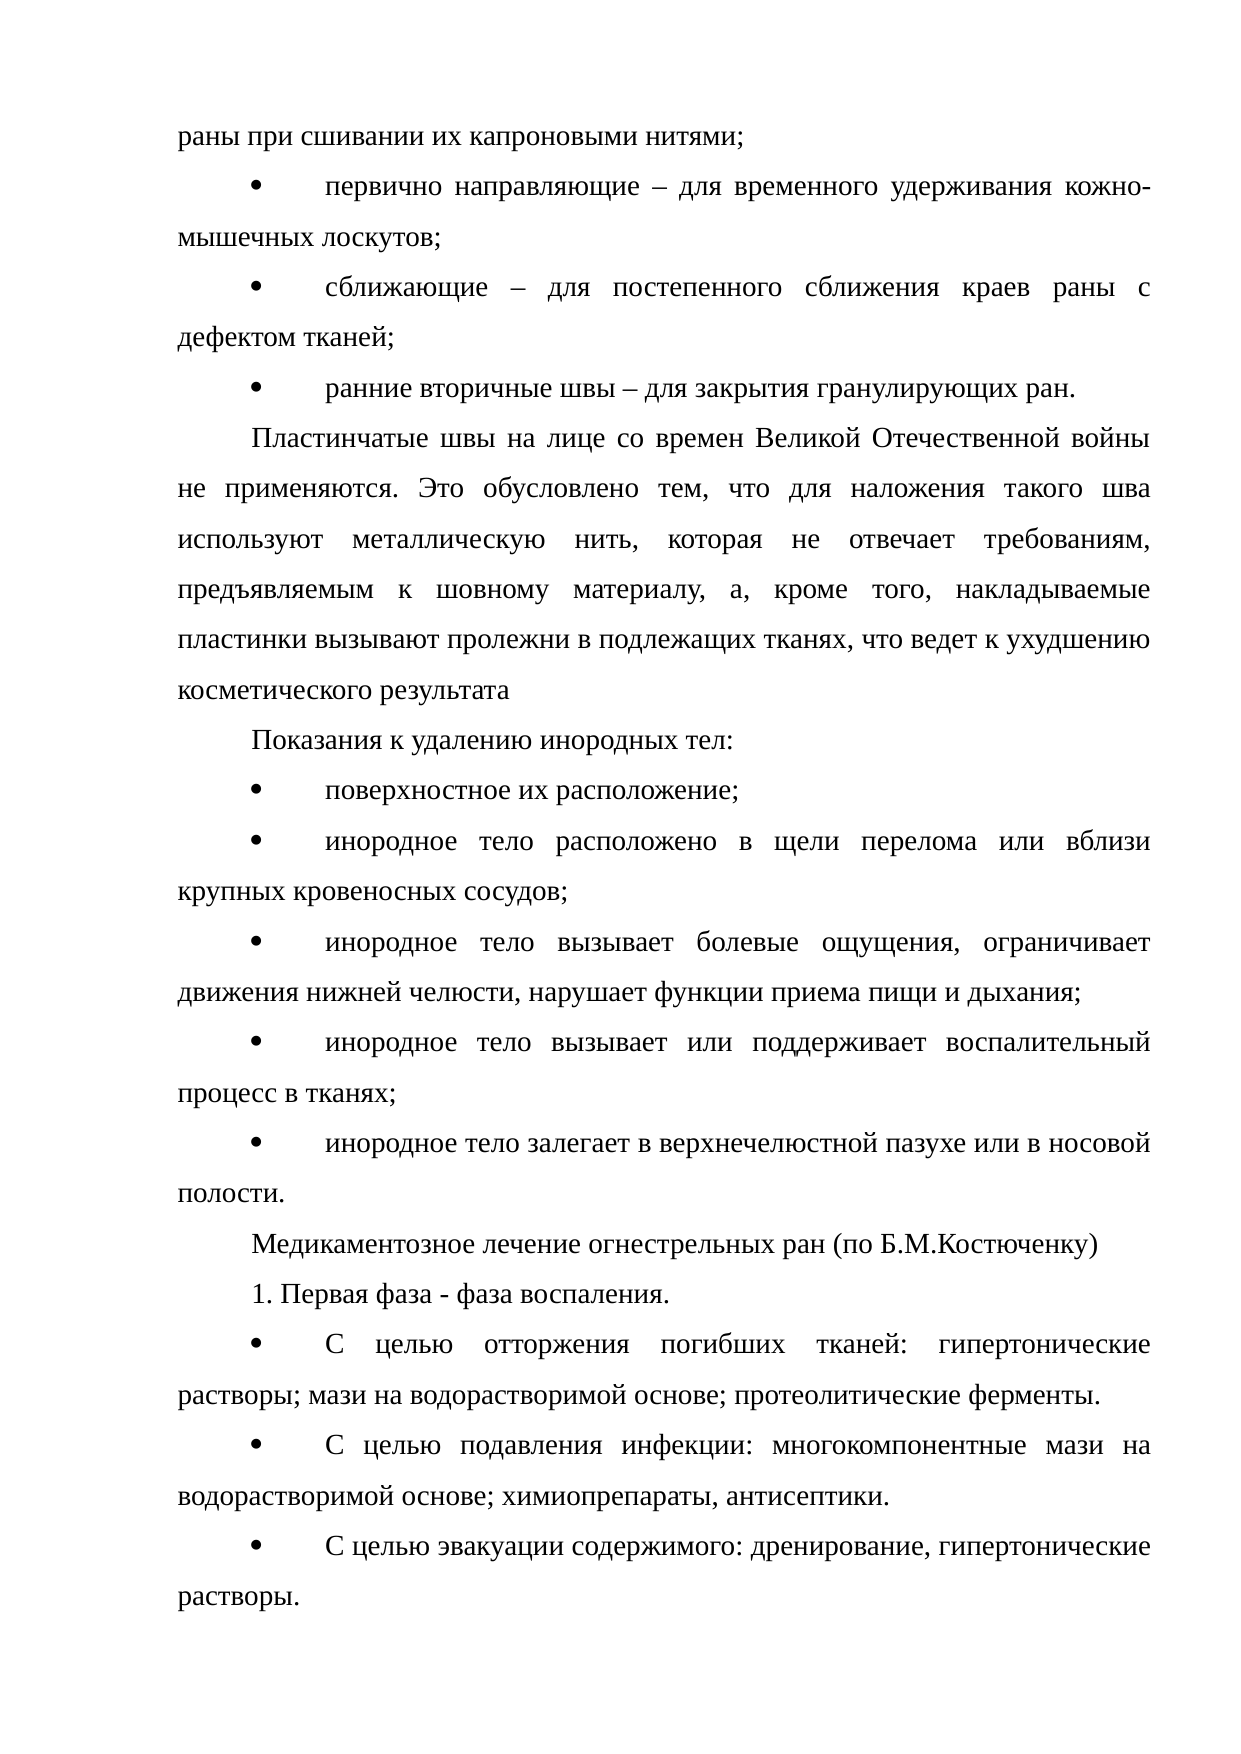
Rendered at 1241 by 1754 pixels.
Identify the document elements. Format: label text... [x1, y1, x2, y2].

list С целью эвакуации содержимого: дренирование, гипертонические растворы. [177, 1528, 1152, 1612]
list инородное тело вызывает болевые ощущения, ограничивает движения нижней челюсти, нарушает функции приема пищи и дыхания; [177, 924, 1152, 1008]
list первично направляющие – для временного удерживания кожно-мышечных лоскутов; [177, 168, 1152, 252]
text Показания к удалению инородных тел: [177, 722, 1152, 756]
list сближающие – для постепенного сближения краев раны с дефектом тканей; [177, 269, 1152, 353]
list инородное тело расположено в щели перелома или вблизи крупных кровеносных сосудов; [177, 823, 1152, 907]
text 1. Первая фаза - фаза воспаления. [177, 1276, 1152, 1310]
list ранние вторичные швы – для закрытия гранулирующих ран. [177, 370, 1152, 403]
list поверхностное их расположение; [177, 772, 1152, 806]
list инородное тело вызывает или поддерживает воспалительный процесс в тканях; [177, 1024, 1152, 1108]
list С целью отторжения погибших тканей: гипертонические растворы; мази на водорастворимой основе; протеолитические ферменты. [177, 1326, 1152, 1410]
text Пластинчатые швы на лице со времен Великой Отечественной войны не применяются. Это обусловлено тем, что для наложения такого шва используют металлическую нить, которая не отвечает требованиям, предъявляемым к шовному материалу, а, кроме того, накладываемые пластинки вызывают пролежни в подлежащих тканях, что ведет к ухудшению косметического результата [177, 420, 1152, 705]
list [177, 118, 1152, 152]
text Медикаментозное лечение огнестрельных ран (по Б.М.Костюченку) [177, 1226, 1152, 1259]
list инородное тело залегает в верхнечелюстной пазухе или в носовой полости. [177, 1125, 1152, 1209]
list С целью подавления инфекции: многокомпонентные мази на водорастворимой основе; химиопрепараты, антисептики. [177, 1427, 1152, 1511]
